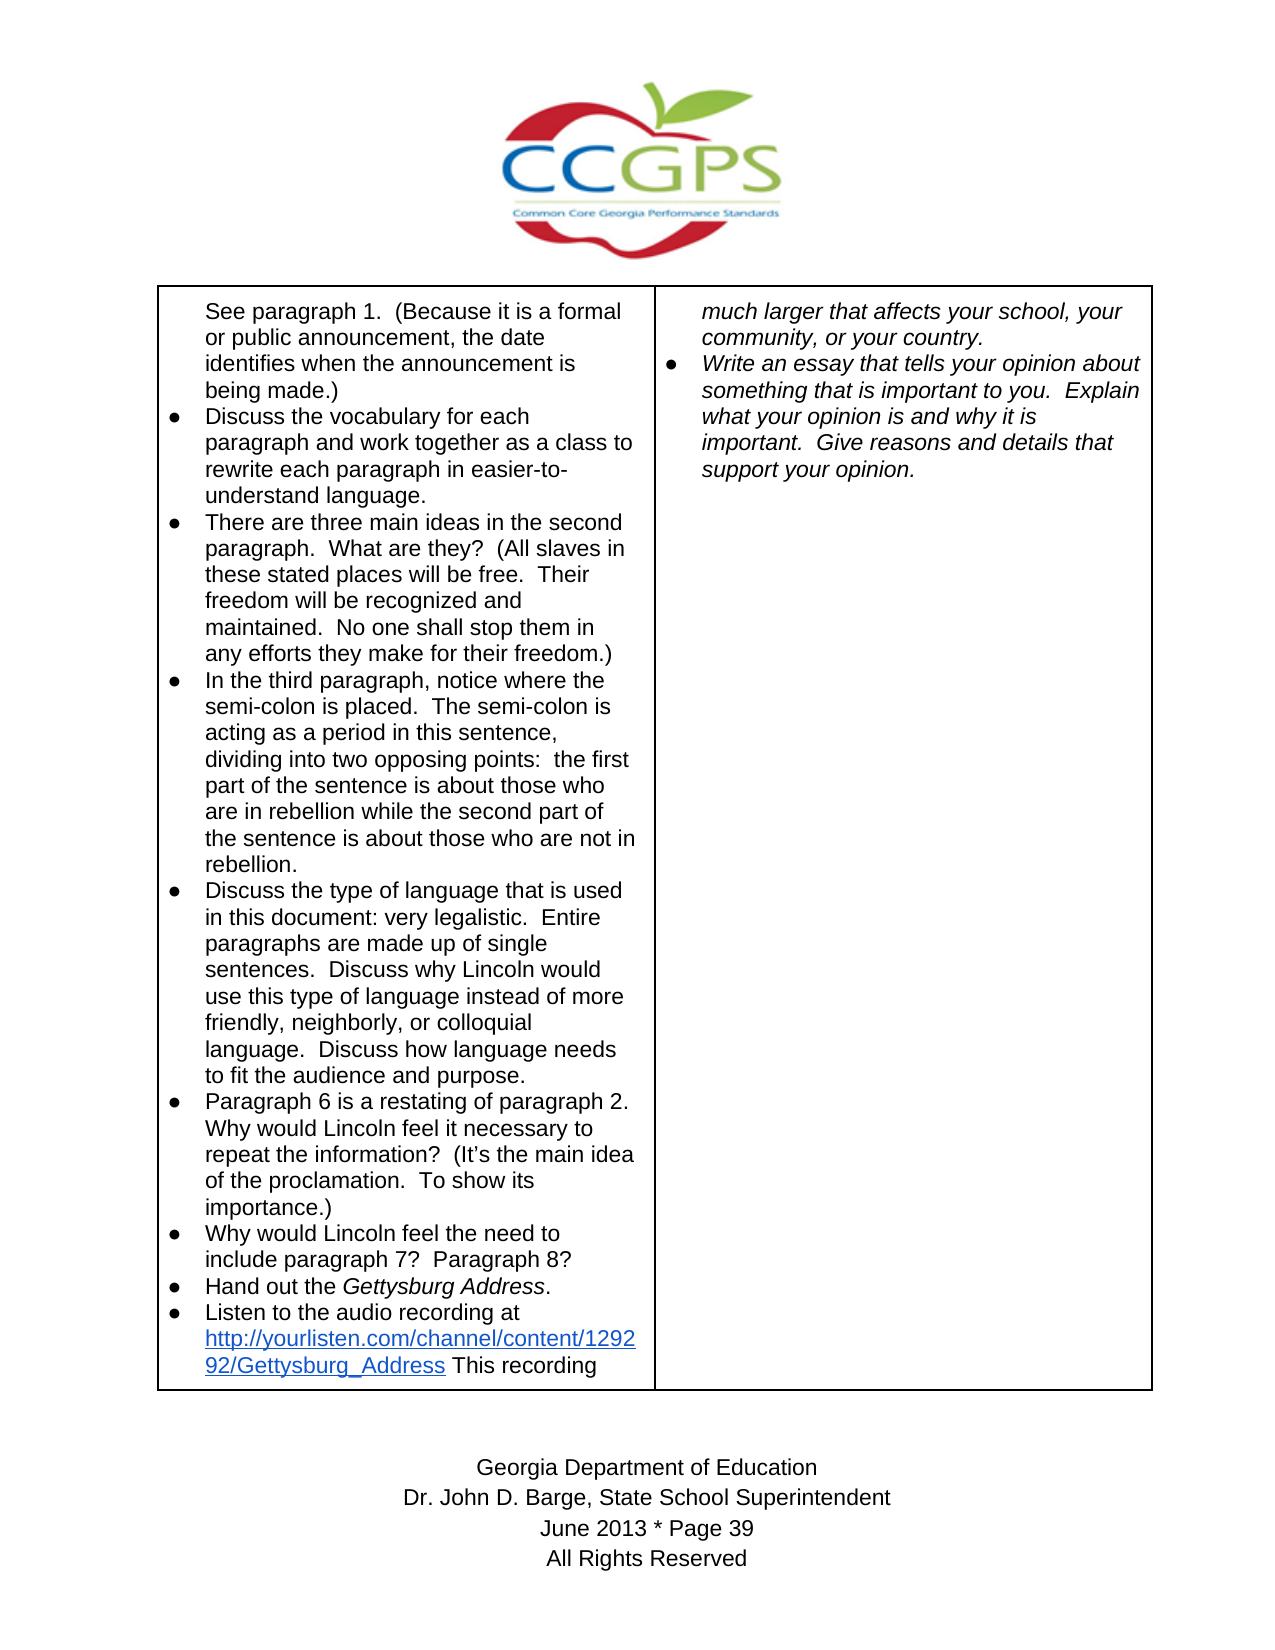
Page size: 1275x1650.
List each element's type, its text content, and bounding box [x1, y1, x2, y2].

picture [479, 75, 814, 282]
